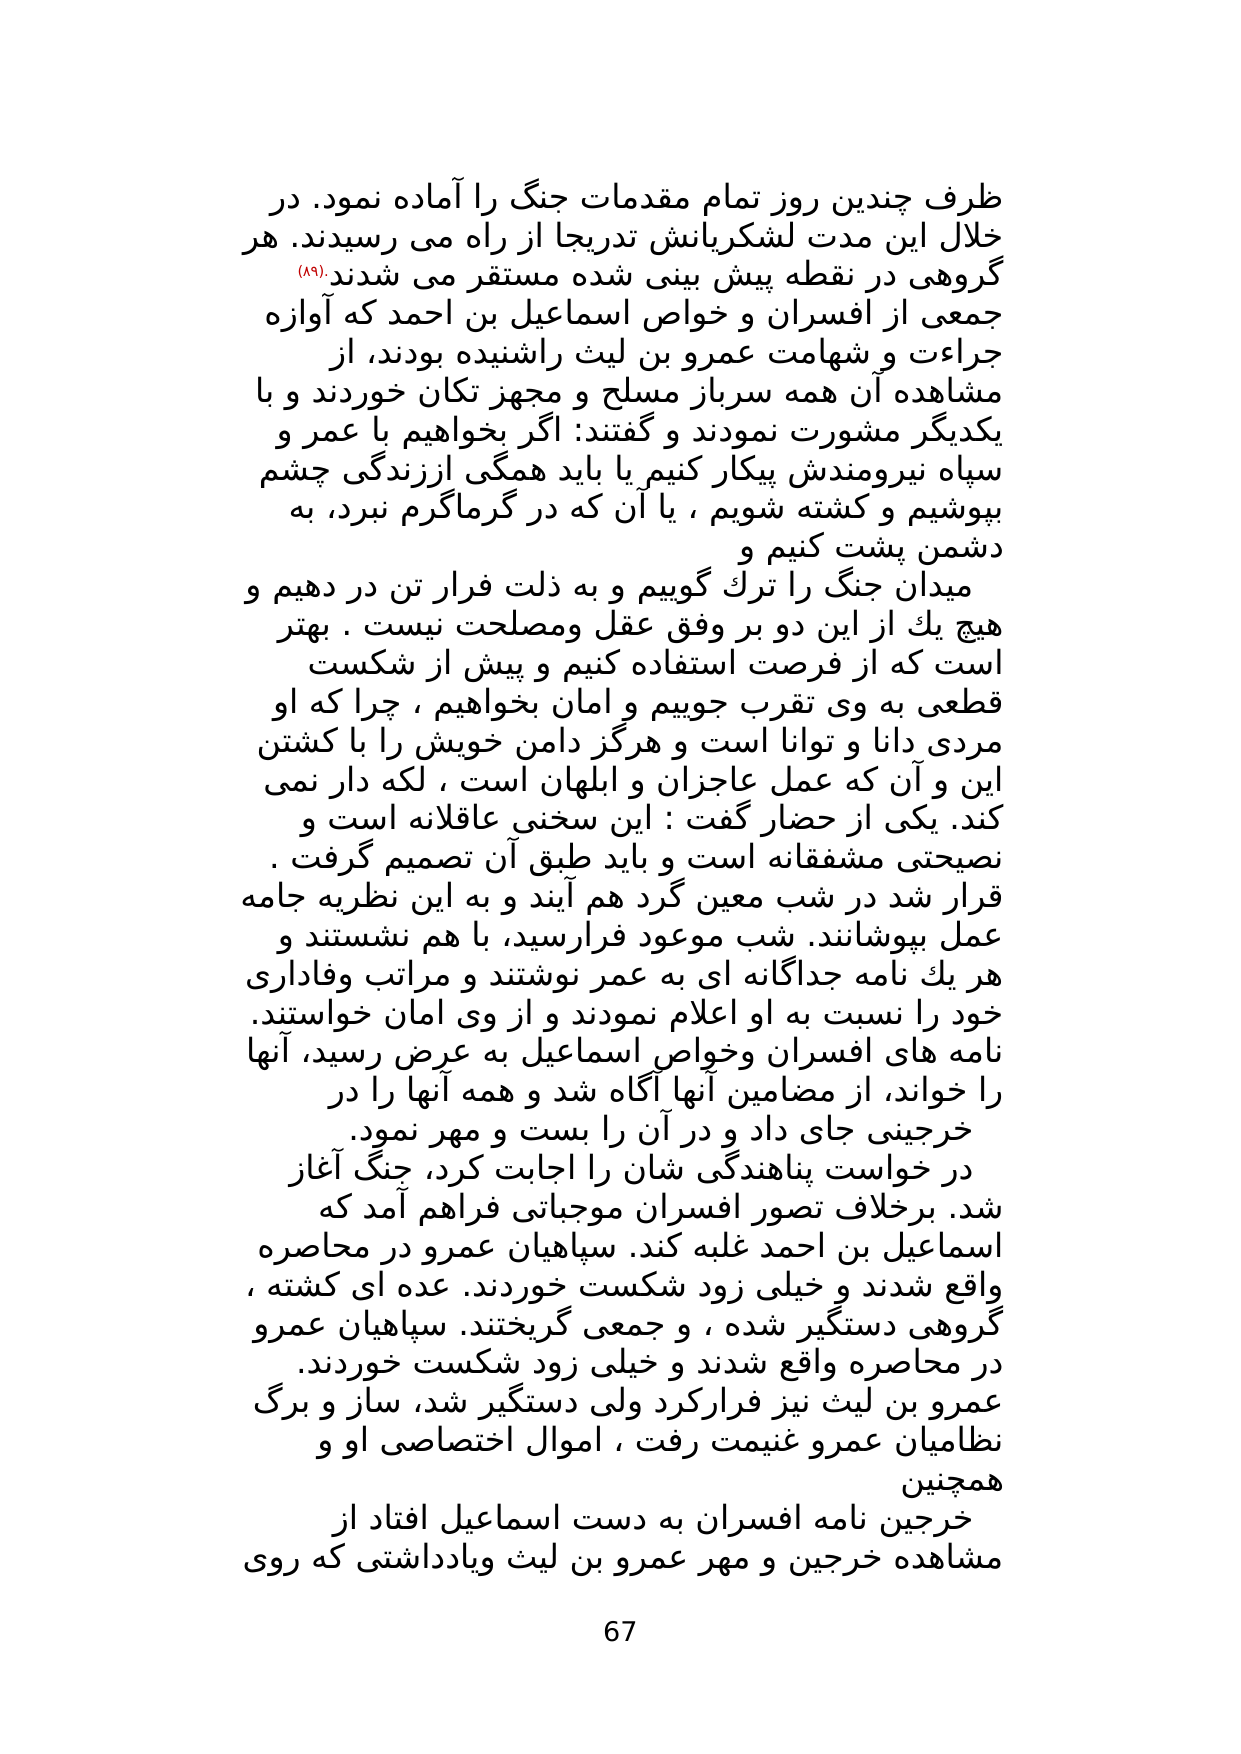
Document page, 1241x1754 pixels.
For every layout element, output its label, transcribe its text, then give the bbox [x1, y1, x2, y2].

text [236, 177, 1004, 566]
text در خواست پناهندگى شان را اجابت كرد، جنگ آغاز شد. برخلاف تصور افسران موجباتى فراهم آمد كه اسماعيل بن احمد غلبه كند. سپاهيان عمرو در محاصره واقع شدند و خيلى زود شكست خوردند. عده اى كشته ، گروهى دستگير شده ، و جمعى گريختند. سپاهيان عمرو در محاصره واقع شدند و خيلى زود شكست خوردند. عمرو بن ليث نيز فراركرد ولى دستگير شد، ساز و برگ نظاميان عمرو غنيمت رفت ، اموال اختصاصى او و همچنين [236, 1148, 1004, 1498]
text خرجينى جاى داد و در آن را بست و مهر نمود. [236, 1110, 1004, 1148]
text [236, 1498, 1004, 1576]
text ميدان جنگ را ترك گوييم و به ذلت فرار تن در دهيم و هيچ يك از اين دو بر وفق عقل ومصلحت نيست . بهتر است كه از فرصت استفاده كنيم و پيش از شكست قطعى به وى تقرب جوييم و امان بخواهيم ، چرا كه او مردى دانا و توانا است و هرگز دامن خويش را با كشتن اين و آن كه عمل عاجزان و ابلهان است ، لكه دار نمى كند. يكى از حضار گفت : اين سخنى عاقلانه است و نصيحتى مشفقانه است و بايد طبق آن تصميم گرفت . قرار شد در شب معين گرد هم آيند و به اين نظريه جامه عمل بپوشانند. شب موعود فرارسيد، با هم نشستند و هر يك نامه جداگانه اى به عمر نوشتند و مراتب وفادارى خود را نسبت به او اعلام نمودند و از وى امان خواستند. نامه هاى افسران وخواص اسماعيل به عرض رسيد، آنها را خواند، از مضامين آنها آگاه شد و همه آنها را در [236, 566, 1004, 1110]
